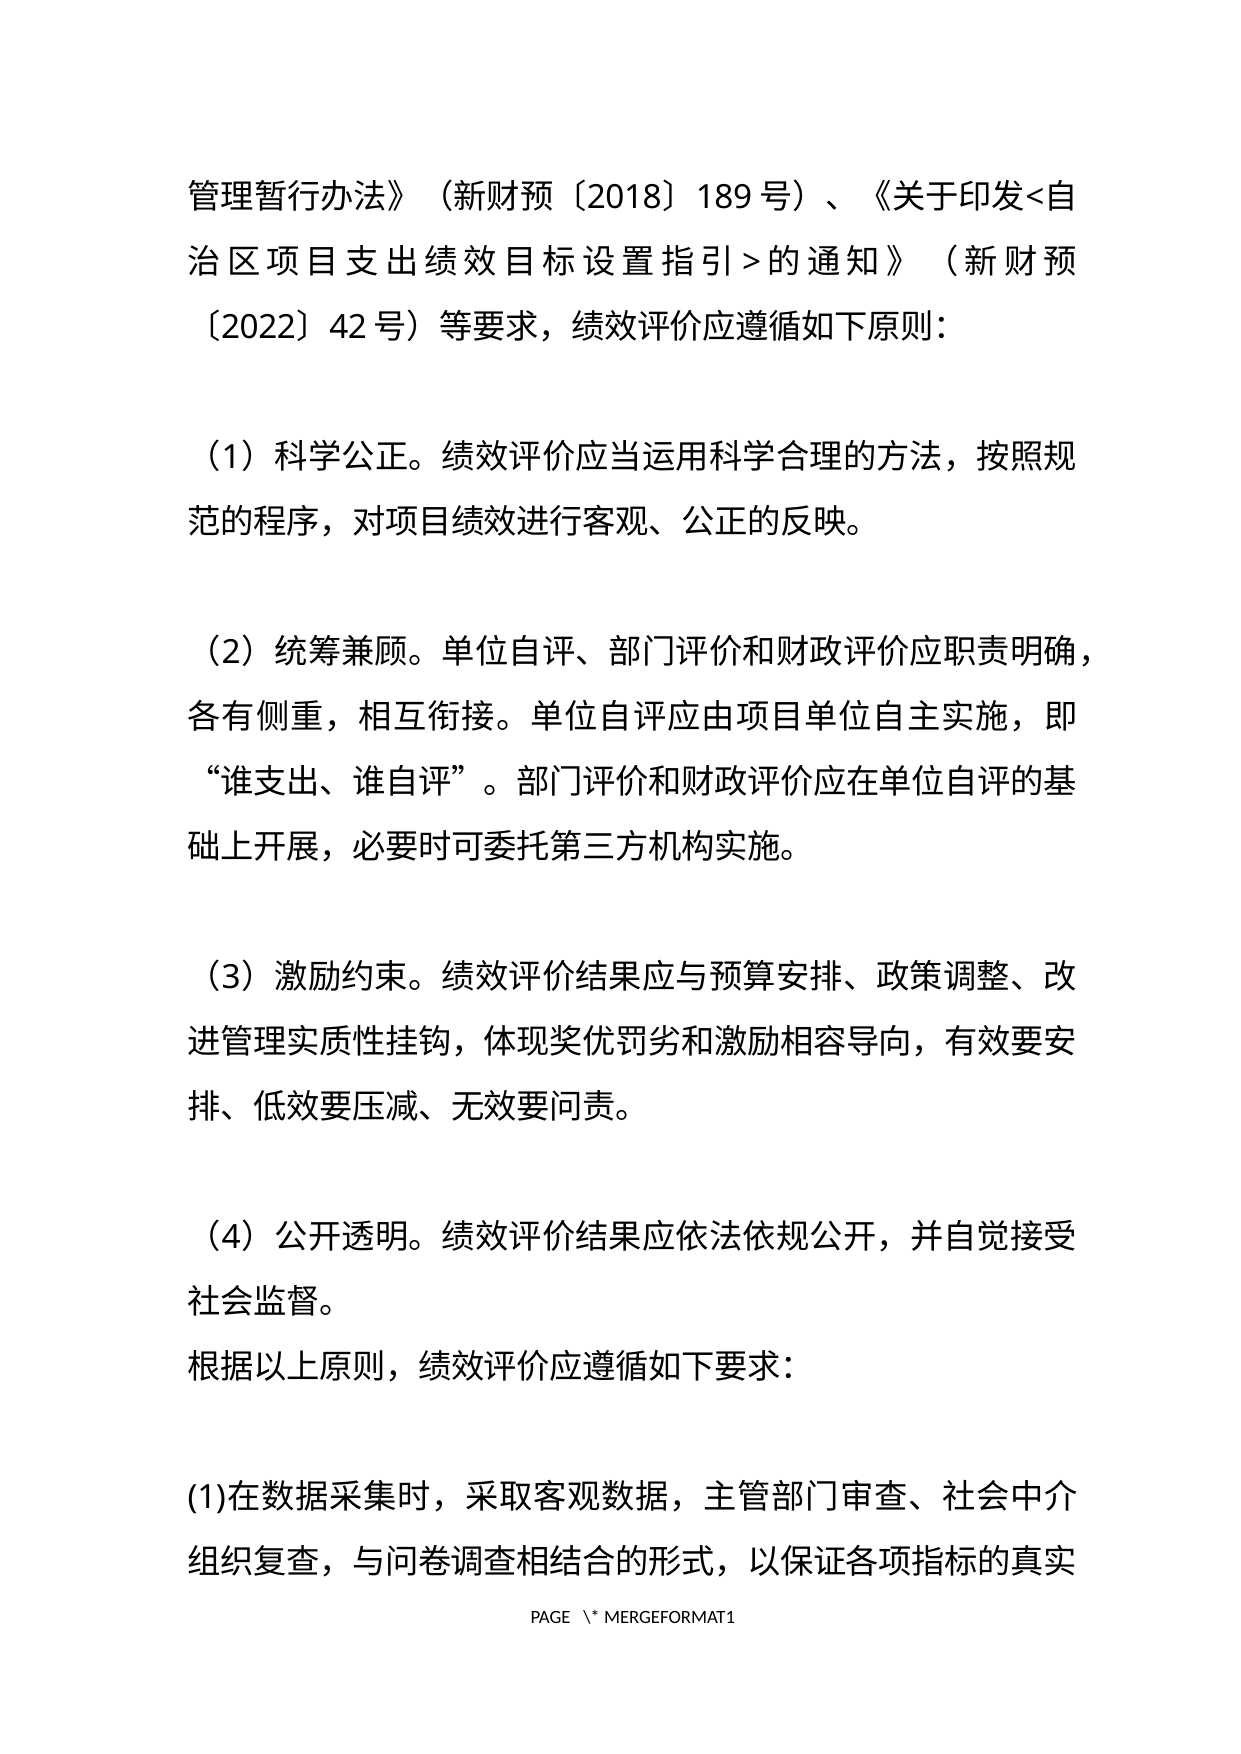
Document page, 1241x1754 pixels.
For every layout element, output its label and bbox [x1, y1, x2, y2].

text [187, 162, 1078, 1592]
